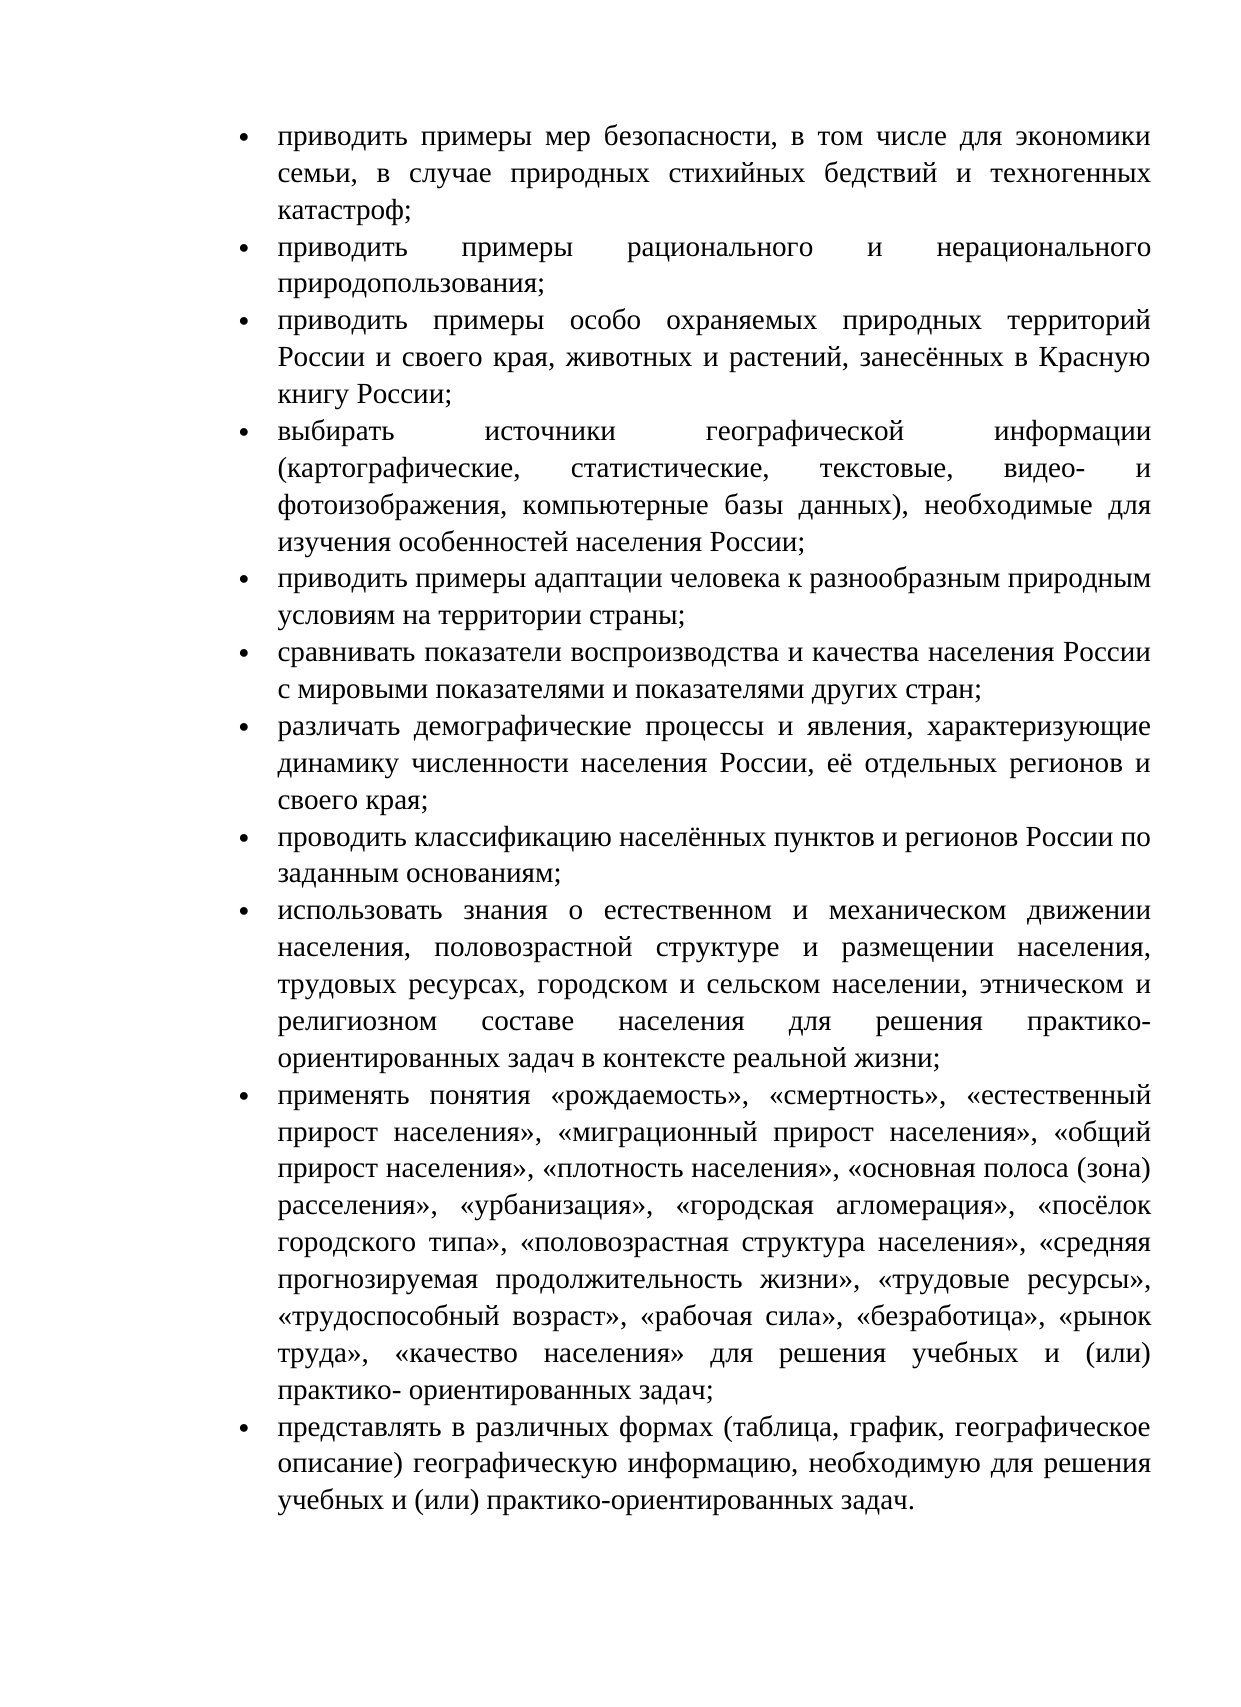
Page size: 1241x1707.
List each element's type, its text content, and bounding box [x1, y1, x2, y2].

list приводить примеры мер безопасности, в том числе для экономики семьи, в случае природных стихийных бедствий и техногенных катастроф; [240, 118, 1152, 225]
list приводить примеры рационального и нерационального природопользования; [240, 229, 1152, 299]
list приводить примеры адаптации человека к разнообразным природным условиям на территории страны; [240, 561, 1152, 631]
list проводить классификацию населённых пунктов и регионов России по заданным основаниям; [240, 819, 1152, 889]
list использовать знания о естественном и механическом движении населения, половозрастной структуре и размещении населения, трудовых ресурсах, городском и сельском населении, этническом и религиозном составе населения для решения практико-ориентированных задач в контексте реальной жизни; [240, 892, 1152, 1073]
list приводить примеры особо охраняемых природных территорий России и своего края, животных и растений, занесённых в Красную книгу России; [240, 302, 1152, 410]
list применять понятия «рождаемость», «смертность», «естественный прирост населения», «миграционный прирост населения», «общий прирост населения», «плотность населения», «основная полоса (зона) расселения», «урбанизация», «городская агломерация», «посёлок городского типа», «половозрастная структура населения», «средняя прогнозируемая продолжительность жизни», «трудовые ресурсы», «трудоспособный возраст», «рабочая сила», «безработица», «рынок труда», «качество населения» для решения учебных и (или) практико- ориентированных задач; [240, 1077, 1152, 1405]
list сравнивать показатели воспроизводства и качества населения России с мировыми показателями и показателями других стран; [240, 634, 1152, 705]
list выбирать источники географической информации (картографические, статистические, текстовые, видео- и фотоизображения, компьютерные базы данных), необходимые для изучения особенностей населения России; [240, 413, 1152, 557]
list представлять в различных формах (таблица, график, географическое описание) географическую информацию, необходимую для решения учебных и (или) практико-ориентированных задач. [240, 1409, 1152, 1516]
list различать демографические процессы и явления, характеризующие динамику численности населения России, её отдельных регионов и своего края; [240, 708, 1152, 815]
